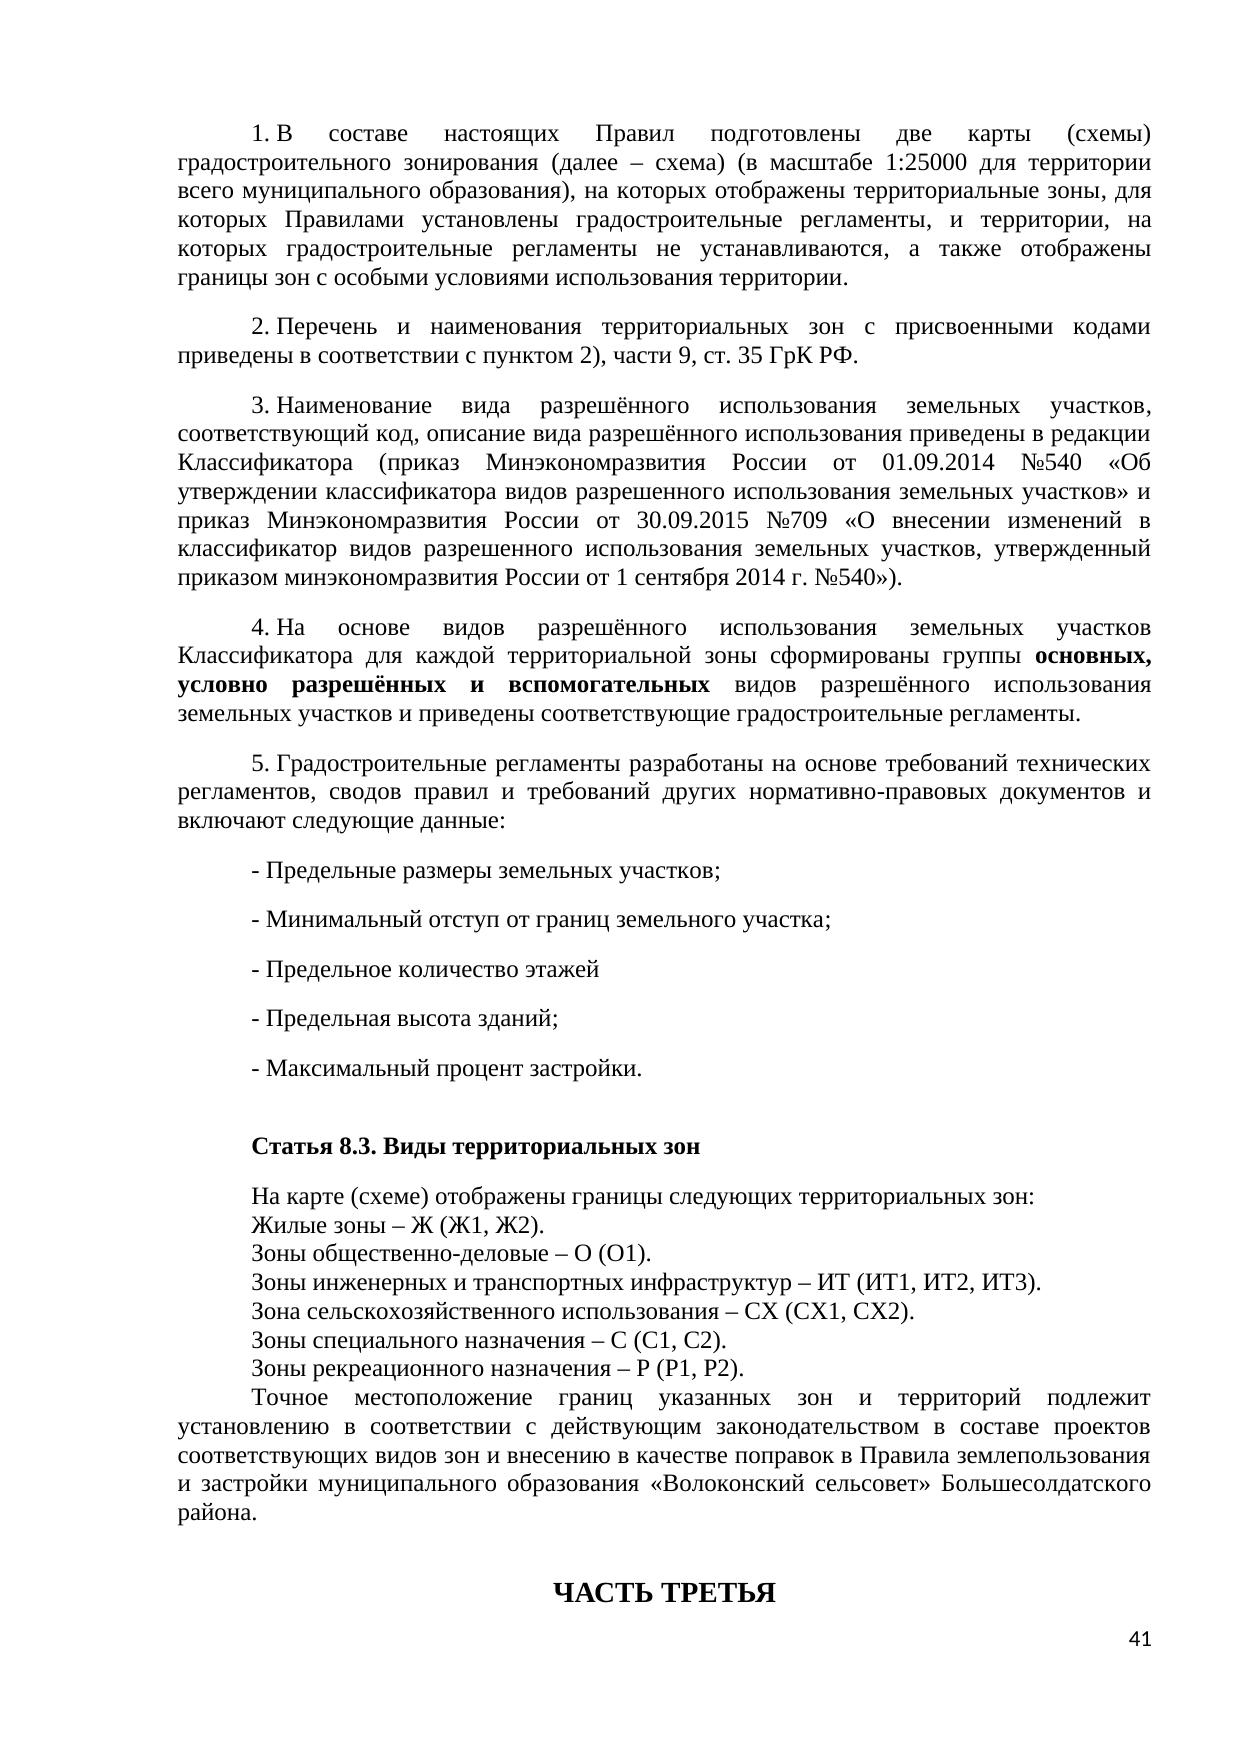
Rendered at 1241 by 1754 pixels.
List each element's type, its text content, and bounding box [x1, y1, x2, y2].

text - Минимальный отступ от границ земельного участка; [177, 904, 1152, 933]
subtitle ЧАСТЬ ТРЕТЬЯ [177, 1576, 1152, 1609]
text - Максимальный процент застройки. [177, 1053, 1152, 1082]
text - Предельные размеры земельных участков; [177, 855, 1152, 883]
list Зона сельскохозяйственного использования – СХ (СХ1, СХ2). [177, 1296, 1152, 1325]
text 1. В составе настоящих Правил подготовлены две карты (схемы) градостроительного зонирования (далее – схема) (в масштабе 1:25000 для территории всего муниципального образования), на которых отображены территориальные зоны, для которых Правилами установлены градостроительные регламенты, и территории, на которых градостроительные регламенты не устанавливаются, а также отображены границы зон с особыми условиями использования территории. [177, 118, 1152, 291]
text 3. Наименование вида разрешённого использования земельных участков, соответствующий код, описание вида разрешённого использования приведены в редакции Классификатора (приказ Минэкономразвития России от 01.09.2014 №540 «Об утверждении классификатора видов разрешенного использования земельных участков» и приказ Минэкономразвития России от 30.09.2015 №709 «О внесении изменений в классификатор видов разрешенного использования земельных участков, утвержденный приказом минэкономразвития России от 1 сентября 2014 г. №540»). [177, 390, 1152, 591]
list Зоны рекреационного назначения – Р (Р1, Р2). [177, 1353, 1152, 1382]
text 5. Градостроительные регламенты разработаны на основе требований технических регламентов, сводов правил и требований других нормативно-правовых документов и включают следующие данные: [177, 748, 1152, 834]
text - Предельное количество этажей [177, 954, 1152, 983]
list Зоны специального назначения – С (С1, С2). [177, 1325, 1152, 1353]
list Жилые зоны – Ж (Ж1, Ж2). [177, 1210, 1152, 1238]
text Статья 8.3. Виды территориальных зон [177, 1131, 1152, 1160]
text 4. На основе видов разрешённого использования земельных участков Классификатора для каждой территориальной зоны сформированы группы основных, условно разрешённых и вспомогательных видов разрешённого использования земельных участков и приведены соответствующие градостроительные регламенты. [177, 612, 1152, 727]
text 2. Перечень и наименования территориальных зон с присвоенными кодами приведены в соответствии с пунктом 2), части 9, ст. 35 ГрК РФ. [177, 311, 1152, 369]
text Точное местоположение границ указанных зон и территорий подлежит установлению в соответствии с действующим законодательством в составе проектов соответствующих видов зон и внесению в качестве поправок в Правила землепользования и застройки муниципального образования «Волоконский сельсовет» Большесолдатского района. [177, 1382, 1152, 1526]
list Зоны инженерных и транспортных инфраструктур – ИТ (ИТ1, ИТ2, ИТ3). [177, 1267, 1152, 1296]
text - Предельная высота зданий; [177, 1003, 1152, 1032]
list Зоны общественно-деловые – О (О1). [177, 1238, 1152, 1267]
list На карте (схеме) отображены границы следующих территориальных зон: [177, 1181, 1152, 1210]
